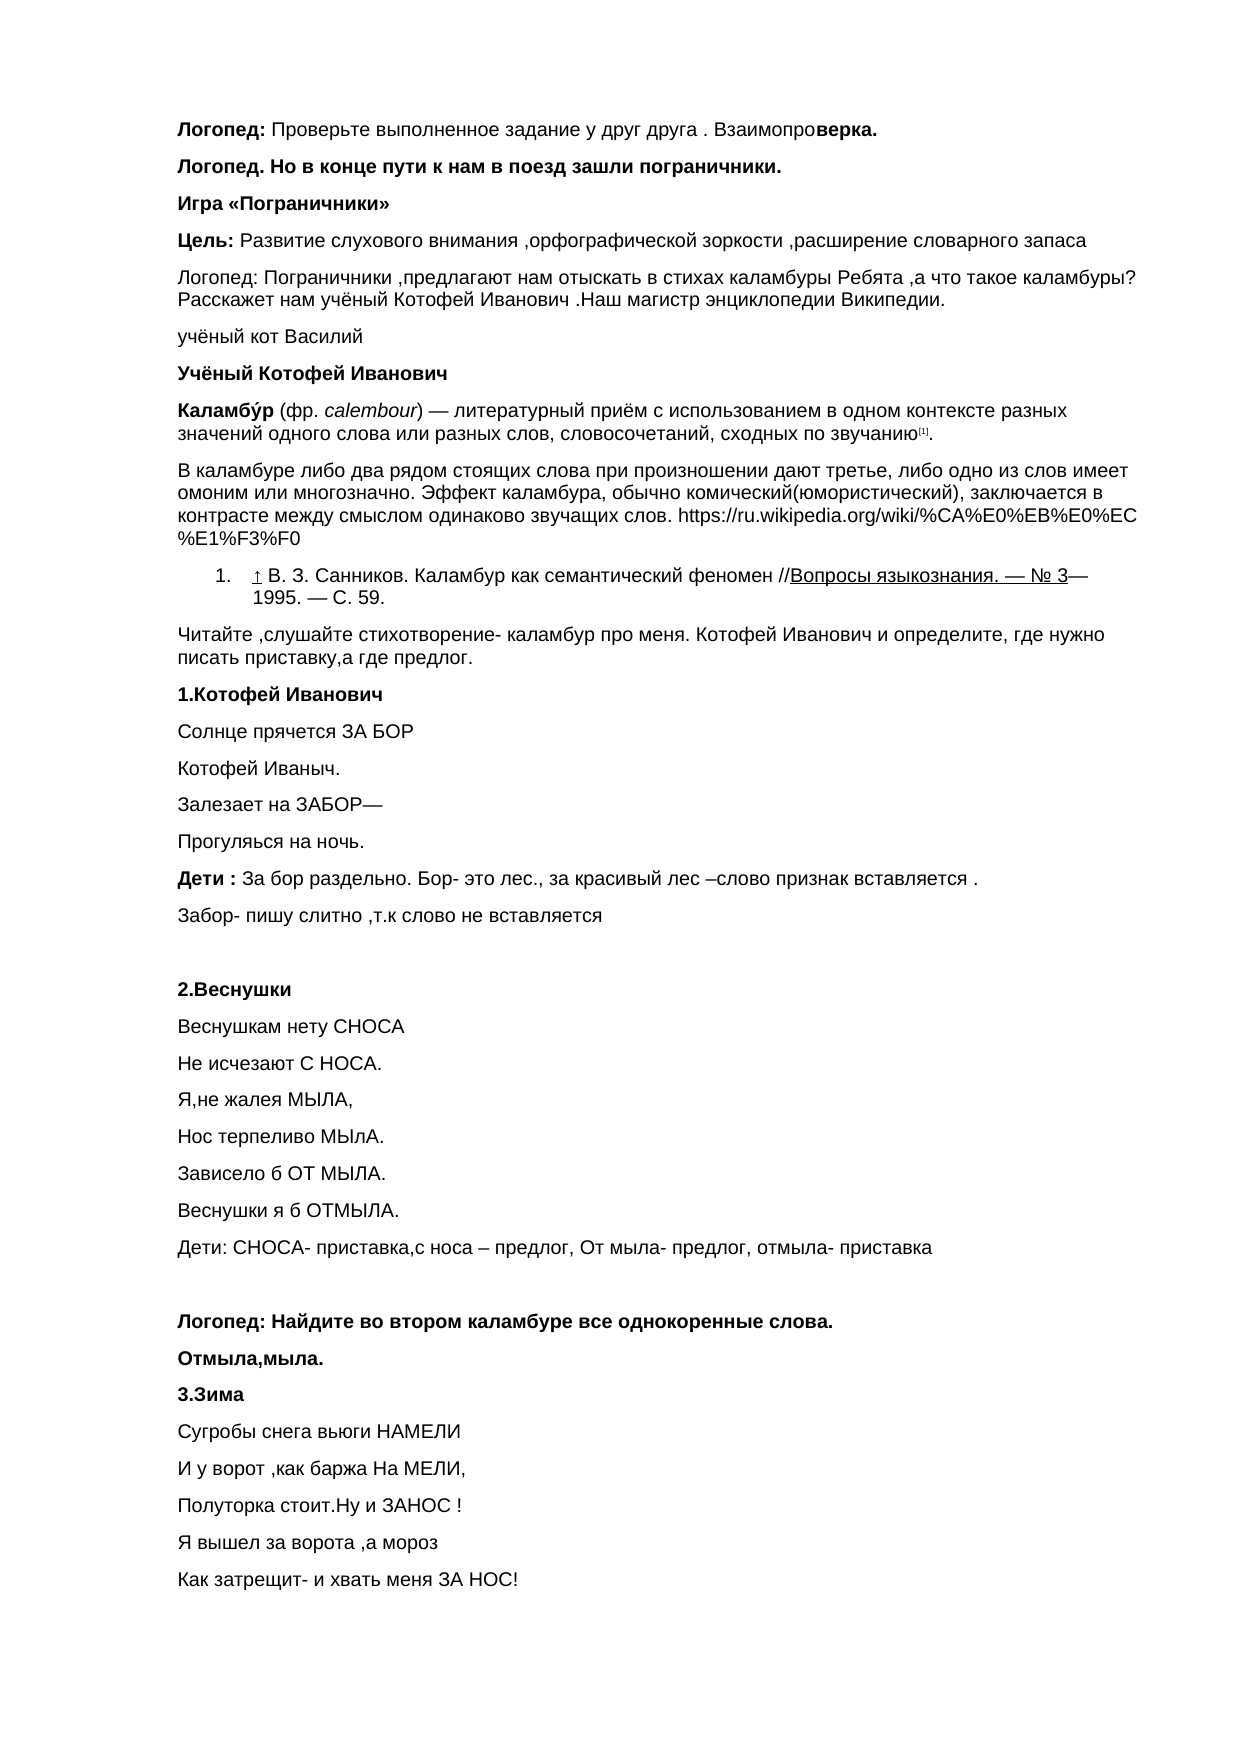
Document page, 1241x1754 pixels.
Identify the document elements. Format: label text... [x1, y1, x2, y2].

text Не исчезают С НОСА. [177, 1051, 1152, 1074]
text Солнце прячется ЗА БОР [177, 719, 1152, 742]
text Нос терпеливо МЫлА. [177, 1125, 1152, 1148]
text Каламбу́р (фр. calembour) — литературный приём с использованием в одном контексте разных значений одного слова или разных слов, словосочетаний, сходных по звучанию[1]. [177, 399, 1152, 444]
text учёный кот Василий [177, 325, 1152, 348]
text Логопед. Но в конце пути к нам в поезд зашли пограничники. [177, 155, 1152, 178]
text Логопед: Проверьте выполненное задание у друг друга . Взаимопроверка. [177, 118, 1152, 141]
text Полуторка стоит.Ну и ЗАНОС ! [177, 1494, 1152, 1517]
list ↑ В. З. Санников. Каламбур как семантический феномен //Вопросы языкознания. — № 3— 1995. — С. 59. [215, 563, 1152, 609]
text Цель: Развитие слухового внимания ,орфографической зоркости ,расширение словарного запаса [177, 229, 1152, 251]
text Сугробы снега вьюги НАМЕЛИ [177, 1420, 1152, 1443]
text Дети: СНОСА- приставка,с носа – предлог, От мыла- предлог, отмыла- приставка [177, 1236, 1152, 1258]
text 1.Котофей Иванович [177, 683, 1152, 705]
text Логопед: Пограничники ,предлагают нам отыскать в стихах каламбуры Ребята ,а что такое каламбуры? Расскажет нам учёный Котофей Иванович .Наш магистр энциклопедии Википедии. [177, 266, 1152, 311]
text Забор- пишу слитно ,т.к слово не вставляется [177, 904, 1152, 927]
text Веснушки я б ОТМЫЛА. [177, 1199, 1152, 1222]
text Зависело б ОТ МЫЛА. [177, 1162, 1152, 1185]
text Игра «Пограничники» [177, 192, 1152, 214]
text 3.Зима [177, 1383, 1152, 1406]
text Учёный Котофей Иванович [177, 362, 1152, 385]
text Читайте ,слушайте стихотворение- каламбур про меня. Котофей Иванович и определите, где нужно писать приставку,а где предлог. [177, 623, 1152, 668]
text Я,не жалея МЫЛА, [177, 1088, 1152, 1111]
text В каламбуре либо два рядом стоящих слова при произношении дают третье, либо одно из слов имеет омоним или многозначно. Эффект каламбура, обычно комический(юмористический), заключается в контрасте между смыслом одинаково звучащих слов. https://ru.wikipedia.org/wiki/%CA%E0%EB%E0%EC%E1%F3%F0 [177, 458, 1152, 549]
text Дети : За бор раздельно. Бор- это лес., за красивый лес –слово признак вставляется . [177, 867, 1152, 890]
text Логопед: Найдите во втором каламбуре все однокоренные слова. [177, 1309, 1152, 1332]
text Как затрещит- и хвать меня ЗА НОС! [177, 1568, 1152, 1590]
text Залезает на ЗАБОР— [177, 793, 1152, 816]
text Я вышел за ворота ,а мороз [177, 1531, 1152, 1553]
text И у ворот ,как баржа На МЕЛИ, [177, 1457, 1152, 1480]
text Отмыла,мыла. [177, 1346, 1152, 1369]
text Котофей Иваныч. [177, 756, 1152, 779]
text Веснушкам нету СНОСА [177, 1014, 1152, 1037]
text Прогуляься на ночь. [177, 830, 1152, 853]
text 2.Веснушки [177, 978, 1152, 1000]
